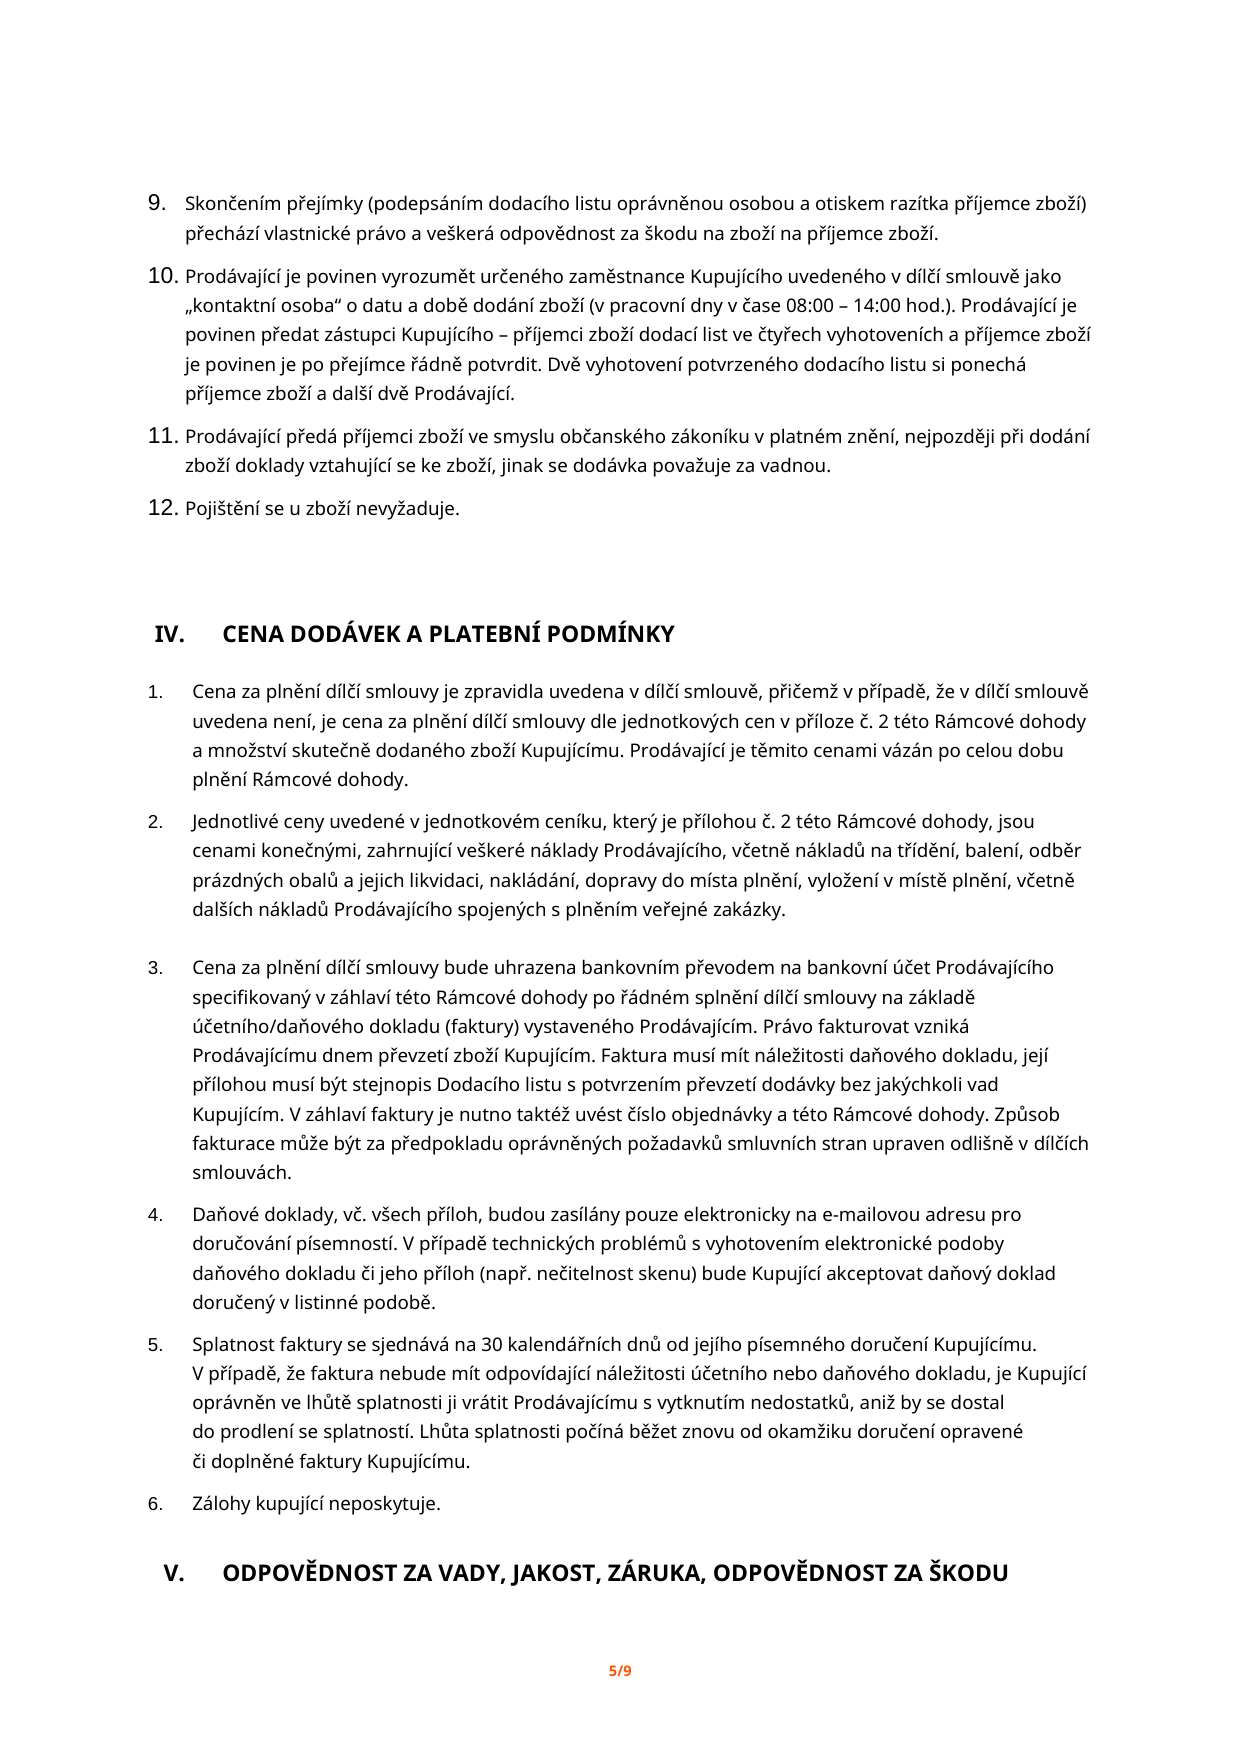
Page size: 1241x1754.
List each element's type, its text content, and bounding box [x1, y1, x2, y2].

list Jednotlivé ceny uvedené v jednotkovém ceníku, který je přílohou č. 2 této Rámcové dohody, jsou cenami konečnými, zahrnující veškeré náklady Prodávajícího, včetně nákladů na třídění, balení, odběr prázdných obalů a jejich likvidaci, nakládání, dopravy do místa plnění, vyložení v místě plnění, včetně dalších nákladů Prodávajícího spojených s plněním veřejné zakázky. [148, 808, 1093, 922]
list Prodávající je povinen vyrozumět určeného zaměstnance Kupujícího uvedeného v dílčí smlouvě jako „kontaktní osoba“ o datu a době dodání zboží (v pracovní dny v čase 08:00 – 14:00 hod.). Prodávající je povinen předat zástupci Kupujícího – příjemci zboží dodací list ve čtyřech vyhotoveních a příjemce zboží je povinen je po přejímce řádně potvrdit. Dvě vyhotovení potvrzeného dodacího listu si ponechá příjemce zboží a další dvě Prodávající. [148, 262, 1093, 406]
list Cena za plnění dílčí smlouvy bude uhrazena bankovním převodem na bankovní účet Prodávajícího specifikovaný v záhlaví této Rámcové dohody po řádném splnění dílčí smlouvy na základě účetního/daňového dokladu (faktury) vystaveného Prodávajícím. Právo fakturovat vzniká Prodávajícímu dnem převzetí zboží Kupujícím. Faktura musí mít náležitosti daňového dokladu, její přílohou musí být stejnopis Dodacího listu s potvrzením převzetí dodávky bez jakýchkoli vad Kupujícím. V záhlaví faktury je nutno taktéž uvést číslo objednávky a této Rámcové dohody. Způsob fakturace může být za předpokladu oprávněných požadavků smluvních stran upraven odlišně v dílčích smlouvách. [148, 955, 1093, 1185]
list CENA DODÁVEK A PLATEBNÍ PODMÍNKY [185, 618, 1093, 649]
list Pojištění se u zboží nevyžaduje. [148, 494, 1093, 521]
list Prodávající předá příjemci zboží ve smyslu občanského zákoníku v platném znění, nejpozději při dodání zboží doklady vztahující se ke zboží, jinak se dodávka považuje za vadnou. [148, 422, 1093, 478]
subtitle Splatnost faktury se sjednává na 30 kalendářních dnů od jejího písemného doručení Kupujícímu. V případě, že faktura nebude mít odpovídající náležitosti účetního nebo daňového dokladu, je Kupující oprávněn ve lhůtě splatnosti ji vrátit Prodávajícímu s vytknutím nedostatků, aniž by se dostal do prodlení se splatností. Lhůta splatnosti počíná běžet znovu od okamžiku doručení opravené či doplněné faktury Kupujícímu. [148, 1331, 1093, 1473]
subtitle Zálohy kupující neposkytuje. [148, 1490, 1093, 1515]
list Skončením přejímky (podepsáním dodacího listu oprávněnou osobou a otiskem razítka příjemce zboží) přechází vlastnické právo a veškerá odpovědnost za škodu na zboží na příjemce zboží. [148, 189, 1093, 246]
list ODPOVĚDNOST ZA VADY, JAKOST, ZÁRUKA, ODPOVĚDNOST ZA ŠKODU [185, 1557, 1093, 1588]
subtitle Daňové doklady, vč. všech příloh, budou zasílány pouze elektronicky na e-mailovou adresu pro doručování písemností. V případě technických problémů s vyhotovením elektronické podoby daňového dokladu či jeho příloh (např. nečitelnost skenu) bude Kupující akceptovat daňový doklad doručený v listinné podobě. [148, 1201, 1093, 1315]
subtitle Cena za plnění dílčí smlouvy je zpravidla uvedena v dílčí smlouvě, přičemž v případě, že v dílčí smlouvě uvedena není, je cena za plnění dílčí smlouvy dle jednotkových cen v příloze č. 2 této Rámcové dohody a množství skutečně dodaného zboží Kupujícímu. Prodávající je těmito cenami vázán po celou dobu plnění Rámcové dohody. [148, 679, 1093, 792]
